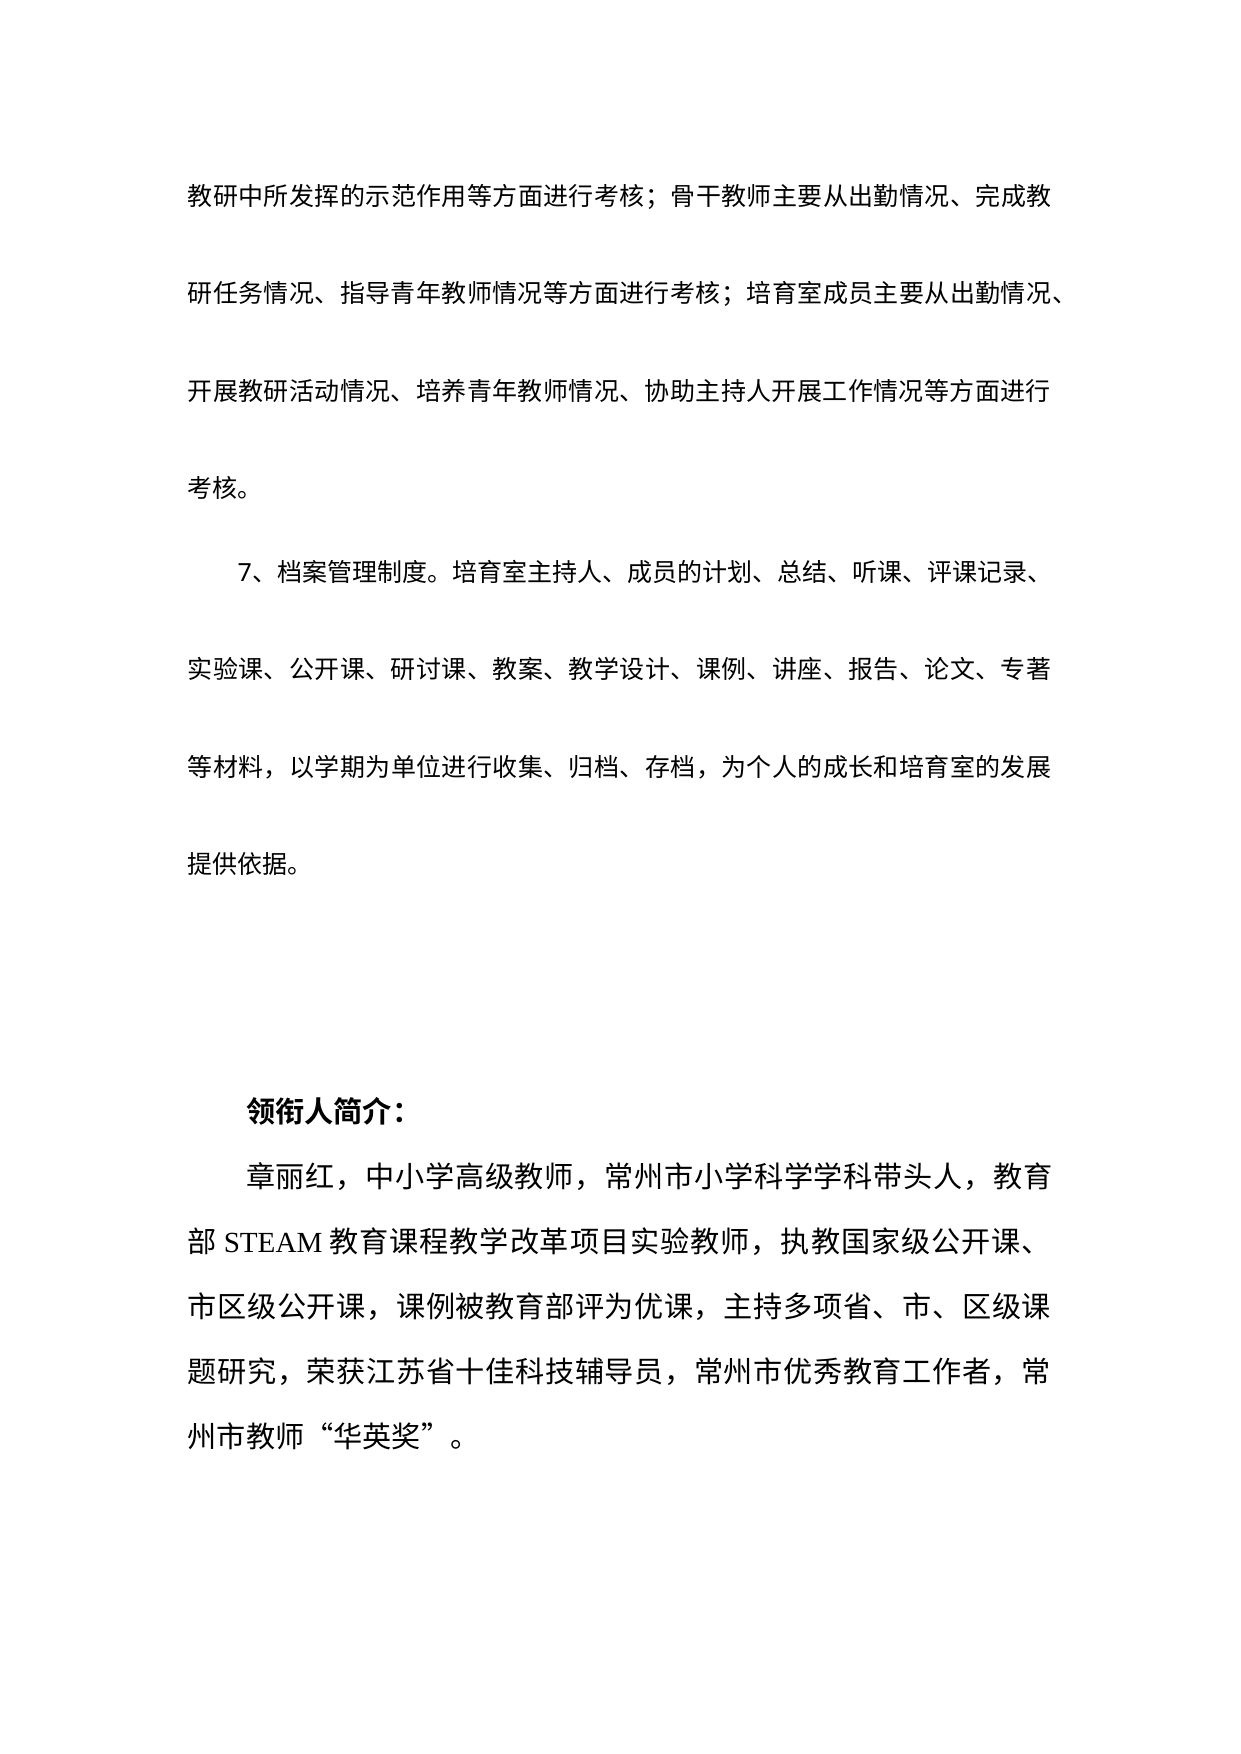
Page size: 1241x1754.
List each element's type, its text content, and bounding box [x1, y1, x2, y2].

text 领衔人简介： [187, 1077, 1053, 1142]
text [187, 162, 1053, 519]
text 7、档案管理制度。培育室主持人、成员的计划、总结、听课、评课记录、实验课、公开课、研讨课、教案、教学设计、课例、讲座、报告、论文、专著等材料，以学期为单位进行收集、归档、存档，为个人的成长和培育室的发展提供依据。 [187, 538, 1053, 895]
text 章丽红，中小学高级教师，常州市小学科学学科带头人，教育部STEAM教育课程教学改革项目实验教师，执教国家级公开课、市区级公开课，课例被教育部评为优课，主持多项省、市、区级课题研究，荣获江苏省十佳科技辅导员，常州市优秀教育工作者，常州市教师“华英奖”。 [187, 1142, 1053, 1467]
